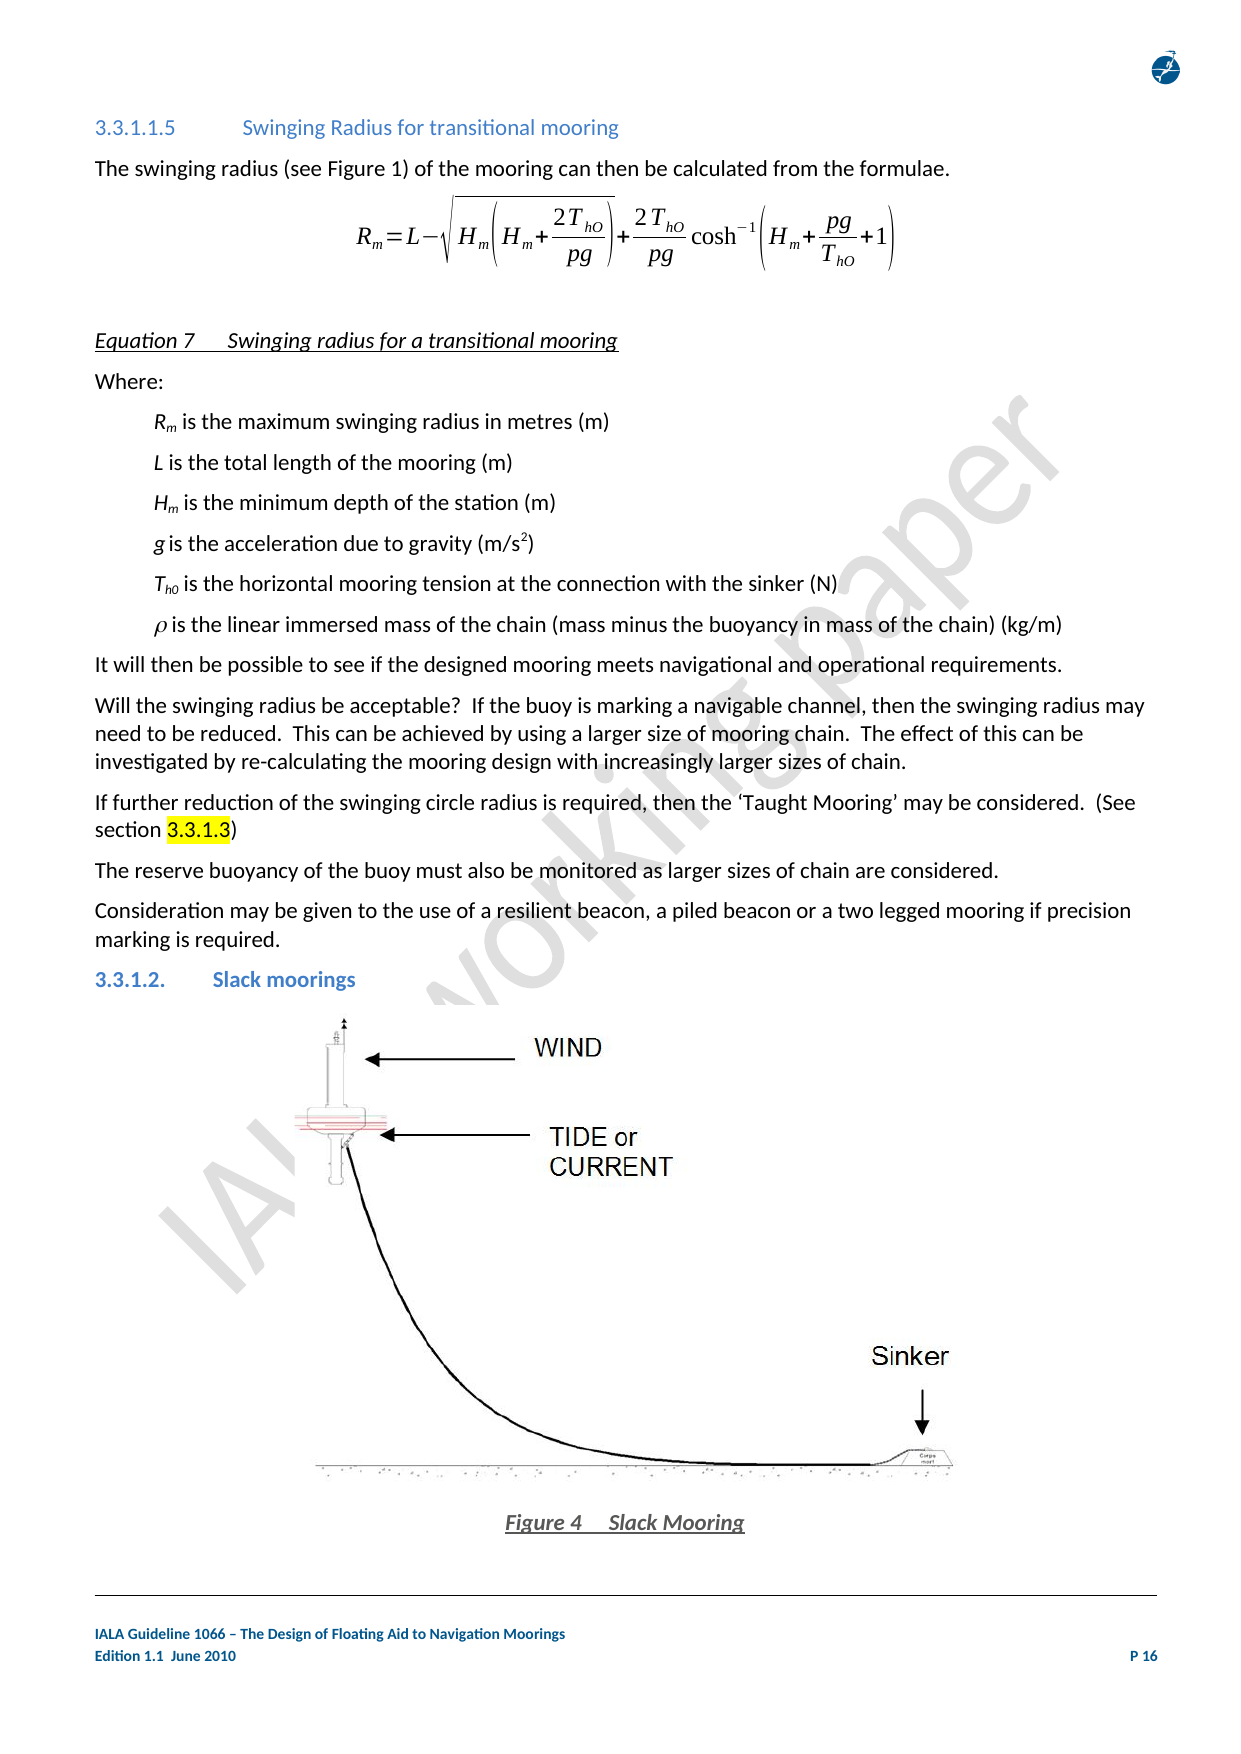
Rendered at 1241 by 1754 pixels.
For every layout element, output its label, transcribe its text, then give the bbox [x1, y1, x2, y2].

text Th0 is the horizontal mooring tension at the connection with the sinker (N) [153, 569, 1157, 597]
text The reserve buoyancy of the buoy must also be monitored as larger sizes of chain are considered. [94, 856, 1157, 884]
text g is the acceleration due to gravity (m/s2) [153, 529, 1157, 557]
text Where: [94, 367, 1157, 395]
picture [294, 1005, 958, 1484]
text Rm is the maximum swinging radius in metres (m) [153, 407, 1157, 435]
text Hm is the minimum depth of the station (m) [153, 488, 1157, 516]
text Will the swinging radius be acceptable? If the buoy is marking a navigable channel, then the swinging radius may need to be reduced. This can be achieved by using a larger size of mooring chain. The effect of this can be investigated by re-calculating the mooring design with increasingly larger sizes of chain. [94, 691, 1157, 775]
text Consideration may be given to the use of a resilient beacon, a piled beacon or a two legged mooring if precision marking is required. [94, 897, 1157, 953]
text Swinging radius for a transitional mooring [94, 326, 1157, 354]
picture [1120, 0, 1239, 119]
text The swinging radius (see Figure 1) of the mooring can then be calculated from the formulae. [94, 154, 1157, 182]
subtitle Slack moorings [94, 965, 1157, 993]
text L is the total length of the mooring (m) [153, 448, 1157, 476]
text It will then be possible to see if the designed mooring meets navigational and operational requirements. [94, 651, 1157, 678]
text If further reduction of the swinging circle radius is required, then the ‘Taught Mooring’ may be considered. (See section 3.3.1.4) [94, 788, 1157, 844]
text Slack Mooring [94, 1508, 1157, 1536]
subtitle Swinging Radius for transitional mooring [94, 113, 1157, 142]
text is the linear immersed mass of the chain (mass minus the buoyancy in mass of the chain) (kg/m) [153, 610, 1157, 638]
